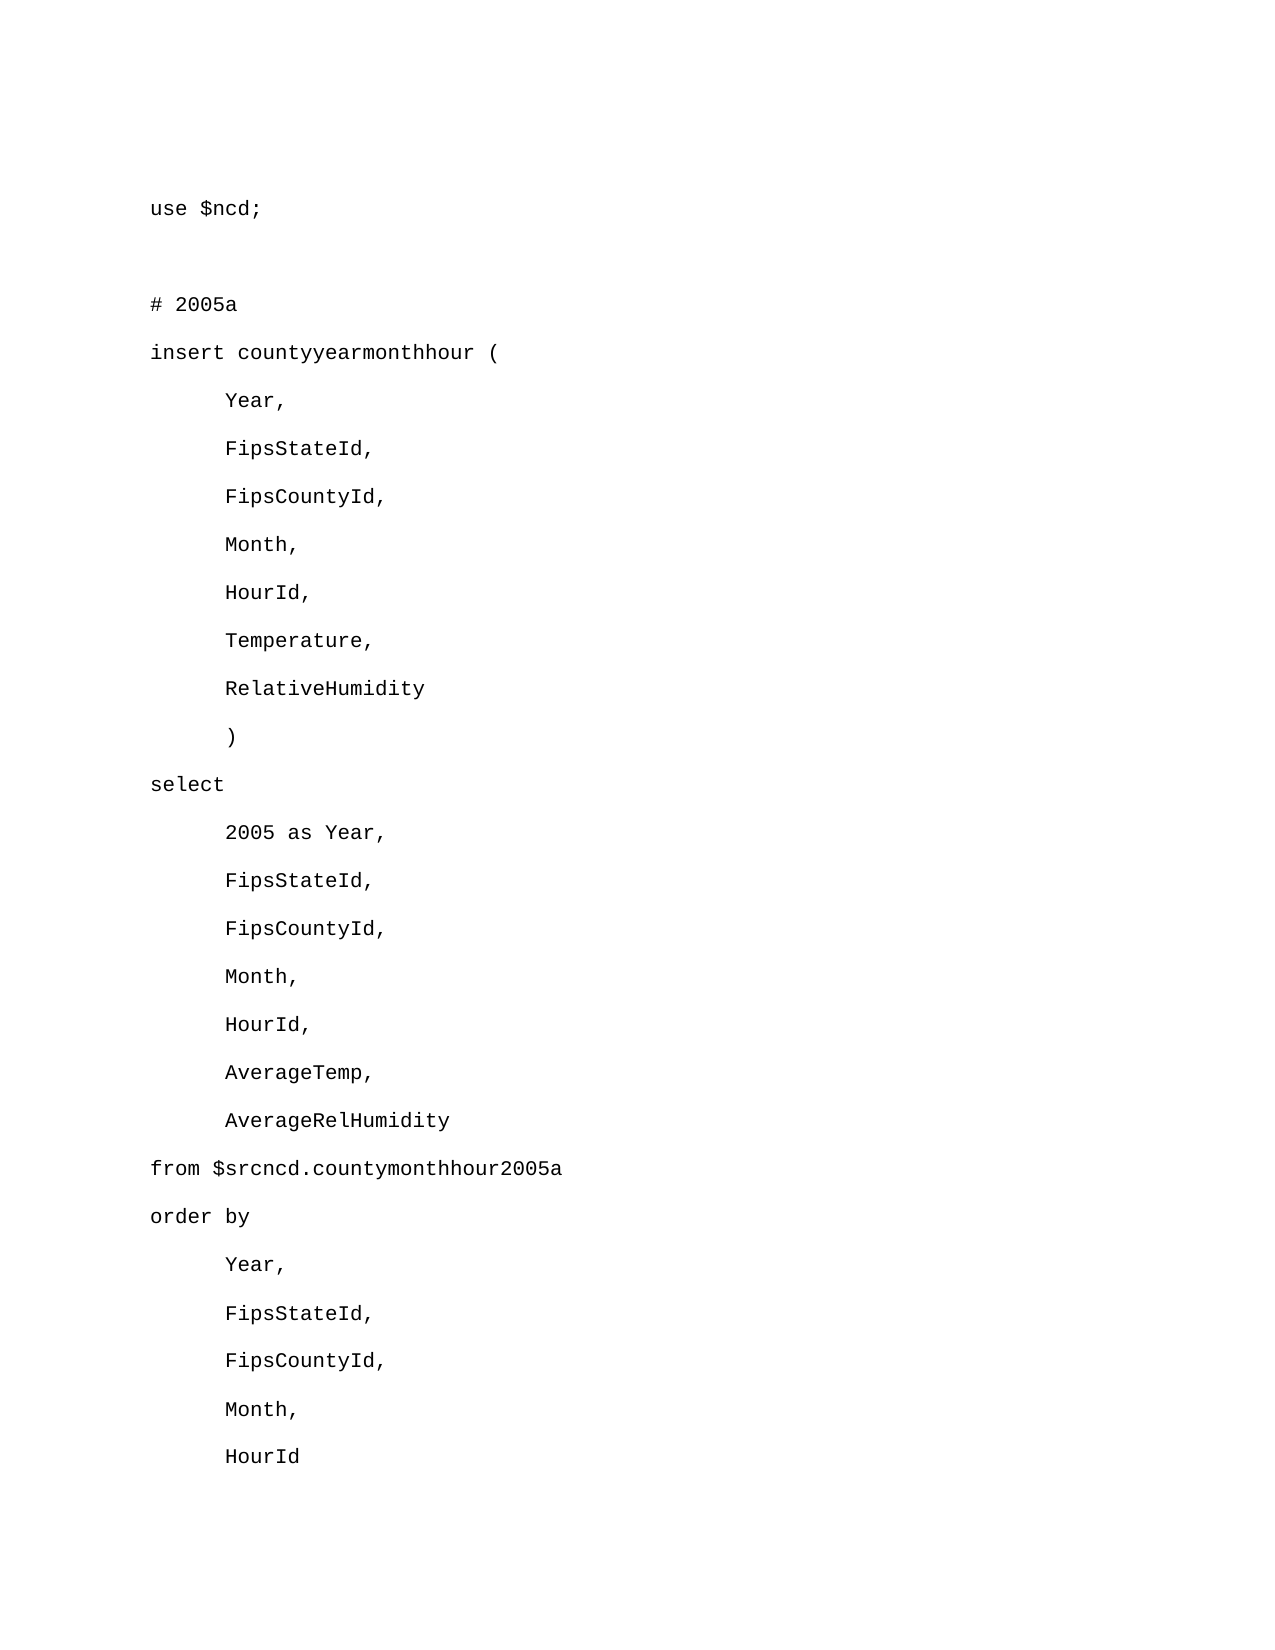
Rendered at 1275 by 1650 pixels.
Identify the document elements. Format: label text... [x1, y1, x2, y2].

text Month, [150, 1398, 1215, 1422]
text AverageRelHumidity [150, 1110, 1215, 1134]
text FipsCountyId, [150, 486, 1215, 510]
text AverageTemp, [150, 1062, 1215, 1086]
text FipsCountyId, [150, 918, 1215, 942]
text FipsStateId, [150, 870, 1215, 894]
text HourId, [150, 1014, 1215, 1038]
text HourId, [150, 582, 1215, 606]
text FipsStateId, [150, 438, 1215, 462]
text from $srcncd.countymonthhour2005a [150, 1158, 1215, 1182]
text select [150, 774, 1215, 798]
text insert countyyearmonthhour ( [150, 342, 1215, 366]
text FipsStateId, [150, 1302, 1215, 1326]
text Year, [150, 390, 1215, 414]
text use $ncd; [150, 198, 1215, 222]
text Year, [150, 1254, 1215, 1278]
text order by [150, 1206, 1215, 1230]
text ) [150, 726, 1215, 750]
text Month, [150, 966, 1215, 990]
text 2005 as Year, [150, 822, 1215, 846]
text Month, [150, 534, 1215, 558]
text RelativeHumidity [150, 678, 1215, 702]
text Temperature, [150, 630, 1215, 654]
text FipsCountyId, [150, 1351, 1215, 1374]
text HourId [150, 1447, 1215, 1470]
text # 2005a [150, 294, 1215, 318]
